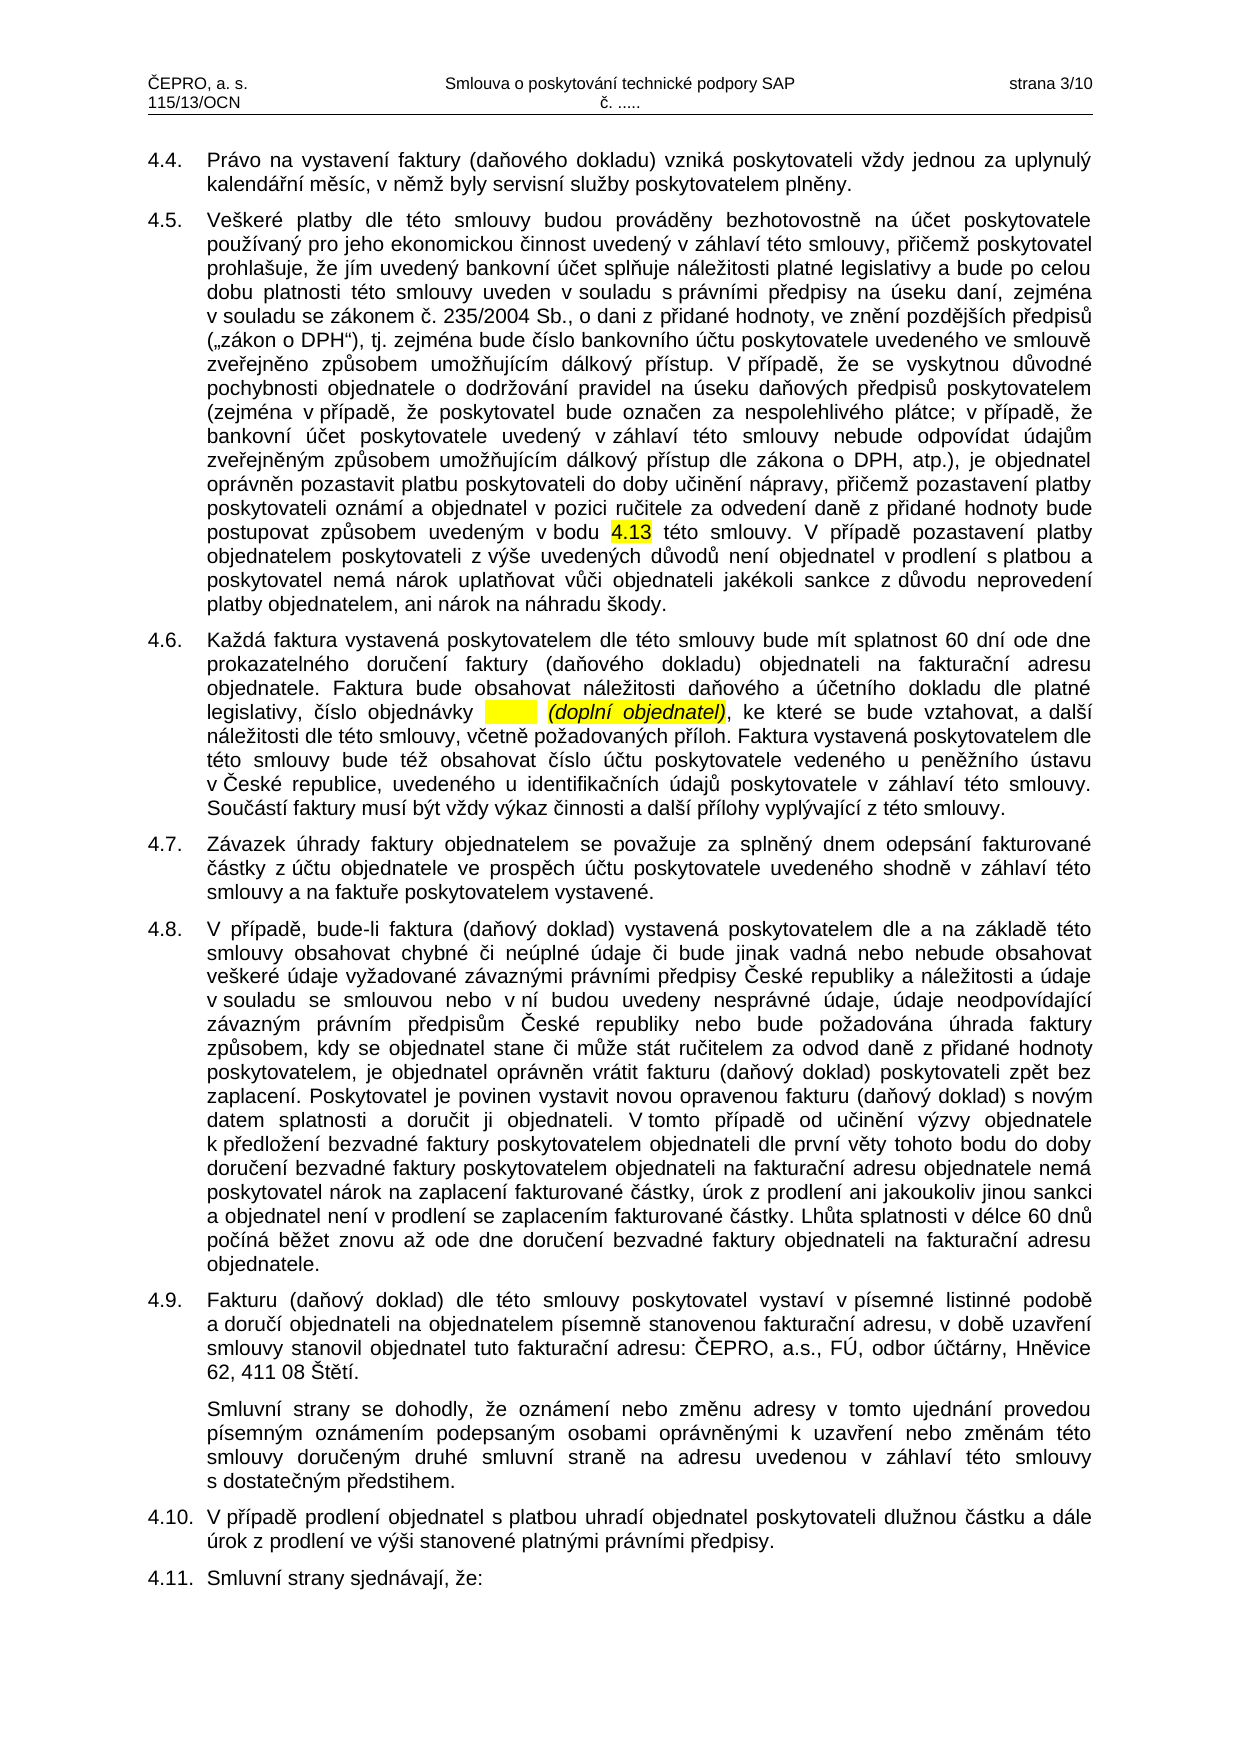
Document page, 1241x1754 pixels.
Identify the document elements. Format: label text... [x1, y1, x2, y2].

text Závazek úhrady faktury objednatelem se považuje za splněný dnem odepsání fakturované částky z účtu objednatele ve prospěch účtu poskytovatele uvedeného shodně v záhlaví této smlouvy a na faktuře poskytovatelem vystavené. [148, 832, 1093, 904]
text Právo na vystavení faktury (daňového dokladu) vzniká poskytovateli vždy jednou za uplynulý kalendářní měsíc, v němž byly servisní služby poskytovatelem plněny. [148, 148, 1093, 196]
text Každá faktura vystavená poskytovatelem dle této smlouvy bude mít splatnost 60 dní ode dne prokazatelného doručení faktury (daňového dokladu) objednateli na fakturační adresu objednatele. Faktura bude obsahovat náležitosti daňového a účetního dokladu dle platné legislativy, číslo objednávky (doplní objednatel), ke které se bude vztahovat, a další náležitosti dle této smlouvy, včetně požadovaných příloh. Faktura vystavená poskytovatelem dle této smlouvy bude též obsahovat číslo účtu poskytovatele vedeného u peněžního ústavu v České republice, uvedeného u identifikačních údajů poskytovatele v záhlaví této smlouvy. Součástí faktury musí být vždy výkaz činnosti a další přílohy vyplývající z této smlouvy. [148, 628, 1093, 819]
list Smluvní strany se dohodly, že oznámení nebo změnu adresy v tomto ujednání provedou písemným oznámením podepsaným osobami oprávněnými k uzavření nebo změnám této smlouvy doručeným druhé smluvní straně na adresu uvedenou v záhlaví této smlouvy s dostatečným předstihem. [207, 1397, 1093, 1492]
text V případě prodlení objednatel s platbou uhradí objednatel poskytovateli dlužnou částku a dále úrok z prodlení ve výši stanovené platnými právními předpisy. [148, 1505, 1093, 1553]
text V případě, bude-li faktura (daňový doklad) vystavená poskytovatelem dle a na základě této smlouvy obsahovat chybné či neúplné údaje či bude jinak vadná nebo nebude obsahovat veškeré údaje vyžadované závaznými právními předpisy České republiky a náležitosti a údaje v souladu se smlouvou nebo v ní budou uvedeny nesprávné údaje, údaje neodpovídající závazným právním předpisům České republiky nebo bude požadována úhrada faktury způsobem, kdy se objednatel stane či může stát ručitelem za odvod daně z přidané hodnoty poskytovatelem, je objednatel oprávněn vrátit fakturu (daňový doklad) poskytovateli zpět bez zaplacení. Poskytovatel je povinen vystavit novou opravenou fakturu (daňový doklad) s novým datem splatnosti a doručit ji objednateli. V tomto případě od učinění výzvy objednatele k předložení bezvadné faktury poskytovatelem objednateli dle první věty tohoto bodu do doby doručení bezvadné faktury poskytovatelem objednateli na fakturační adresu objednatele nemá poskytovatel nárok na zaplacení fakturované částky, úrok z prodlení ani jakoukoliv jinou sankci a objednatel není v prodlení se zaplacením fakturované částky. Lhůta splatnosti v délce 60 dnů počíná běžet znovu až ode dne doručení bezvadné faktury objednateli na fakturační adresu objednatele. [148, 916, 1093, 1276]
text Veškeré platby dle této smlouvy budou prováděny bezhotovostně na účet poskytovatele používaný pro jeho ekonomickou činnost uvedený v záhlaví této smlouvy, přičemž poskytovatel prohlašuje, že jím uvedený bankovní účet splňuje náležitosti platné legislativy a bude po celou dobu platnosti této smlouvy uveden v souladu s právními předpisy na úseku daní, zejména v souladu se zákonem č. 235/2004 Sb., o dani z přidané hodnoty, ve znění pozdějších předpisů („zákon o DPH“), tj. zejména bude číslo bankovního účtu poskytovatele uvedeného ve smlouvě zveřejněno způsobem umožňujícím dálkový přístup. V případě, že se vyskytnou důvodné pochybnosti objednatele o dodržování pravidel na úseku daňových předpisů poskytovatelem (zejména v případě, že poskytovatel bude označen za nespolehlivého plátce; v případě, že bankovní účet poskytovatele uvedený v záhlaví této smlouvy nebude odpovídat údajům zveřejněným způsobem umožňujícím dálkový přístup dle zákona o DPH, atp.), je objednatel oprávněn pozastavit platbu poskytovateli do doby učinění nápravy, přičemž pozastavení platby poskytovateli oznámí a objednatel v pozici ručitele za odvedení daně z přidané hodnoty bude postupovat způsobem uvedeným v bodu 4.13 této smlouvy. V případě pozastavení platby objednatelem poskytovateli z výše uvedených důvodů není objednatel v prodlení s platbou a poskytovatel nemá nárok uplatňovat vůči objednateli jakékoli sankce z důvodu neprovedení platby objednatelem, ani nárok na náhradu škody. [148, 208, 1093, 615]
text Smluvní strany sjednávají, že: [148, 1565, 1093, 1589]
text Fakturu (daňový doklad) dle této smlouvy poskytovatel vystaví v písemné listinné podobě a doručí objednateli na objednatelem písemně stanovenou fakturační adresu, v době uzavření smlouvy stanovil objednatel tuto fakturační adresu: ČEPRO, a.s., FÚ, odbor účtárny, Hněvice 62, 411 08 Štětí. [148, 1288, 1093, 1384]
